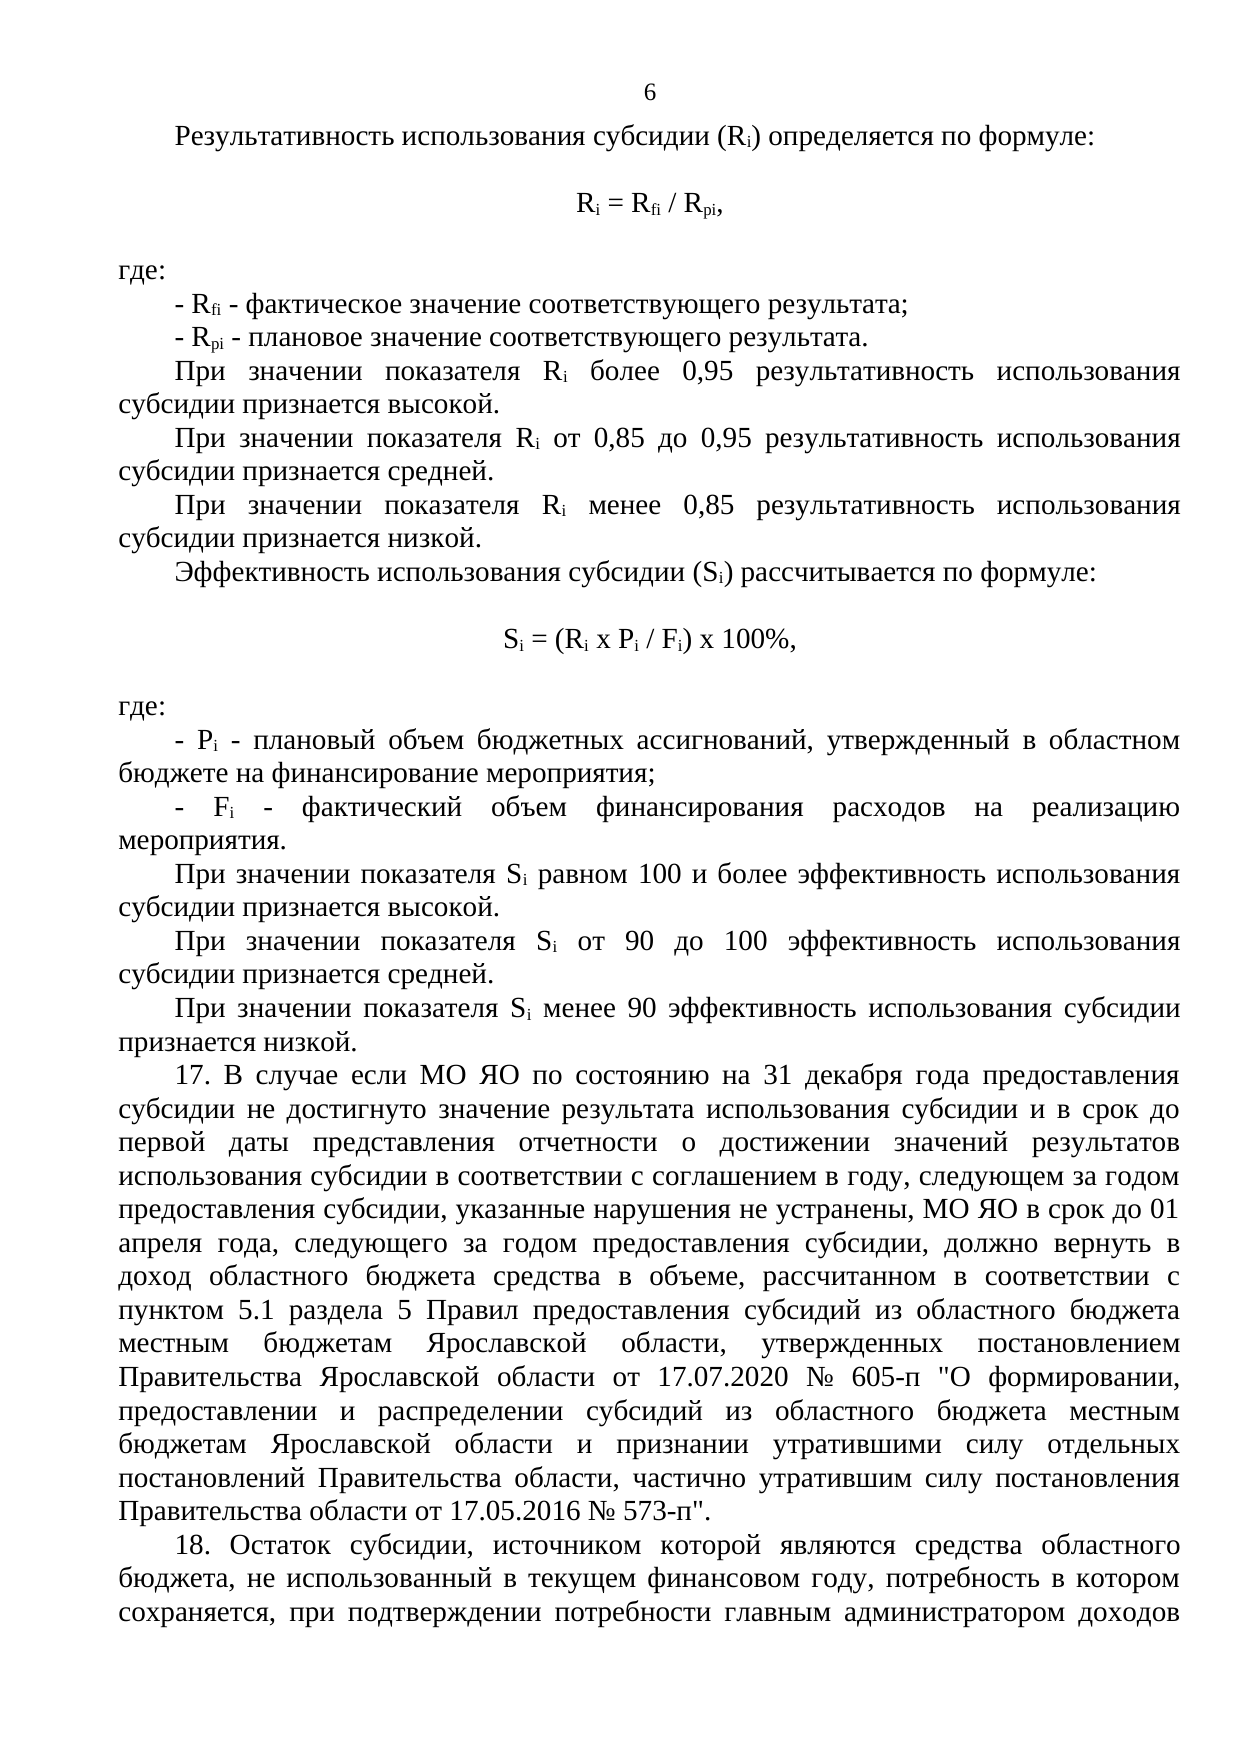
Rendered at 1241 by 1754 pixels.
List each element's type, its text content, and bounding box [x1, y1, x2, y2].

text 17. В случае если МО ЯО по состоянию на 31 декабря года предоставления субсидии не достигнуто значение результата использования субсидии и в срок до первой даты представления отчетности о достижении значений результатов использования субсидии в соответствии с соглашением в году, следующем за годом предоставления субсидии, указанные нарушения не устранены, МО ЯО в срок до 01 апреля года, следующего за годом предоставления субсидии, должно вернуть в доход областного бюджета средства в объеме, рассчитанном в соответствии с пунктом 5.1 раздела 5 Правил предоставления субсидий из областного бюджета местным бюджетам Ярославской области, утвержденных постановлением Правительства Ярославской области от 17.07.2020 № 605-п "О формировании, предоставлении и распределении субсидий из областного бюджета местным бюджетам Ярославской области и признании утратившими силу отдельных постановлений Правительства области, частично утратившим силу постановления Правительства области от 17.05.2016 № 573-п". [118, 1057, 1181, 1527]
text При значении показателя Si менее 90 эффективность использования субсидии признается низкой. [118, 990, 1181, 1057]
text - Rpi - плановое значение соответствующего результата. [118, 319, 1181, 353]
text При значении показателя Ri более 0,95 результативность использования субсидии признается высокой. [118, 353, 1181, 420]
text - Fi - фактический объем финансирования расходов на реализацию мероприятия. [118, 789, 1181, 856]
text При значении показателя Ri менее 0,85 результативность использования субсидии признается низкой. [118, 487, 1181, 554]
text - Rfi - фактическое значение соответствующего результата; [118, 286, 1181, 319]
text Si = (Ri x Pi / Fi) x 100%, [118, 621, 1181, 655]
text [118, 1527, 1181, 1627]
text Эффективность использования субсидии (Si) рассчитывается по формуле: [118, 554, 1181, 588]
text где: [118, 252, 1181, 286]
text При значении показателя Si от 90 до 100 эффективность использования субсидии признается средней. [118, 923, 1181, 990]
text Ri = Rfi / Rpi, [118, 185, 1181, 219]
text - Pi - плановый объем бюджетных ассигнований, утвержденный в областном бюджете на финансирование мероприятия; [118, 722, 1181, 789]
text Результативность использования субсидии (Ri) определяется по формуле: [118, 118, 1181, 152]
text где: [118, 688, 1181, 722]
text При значении показателя Si равном 100 и более эффективность использования субсидии признается высокой. [118, 856, 1181, 923]
text При значении показателя Ri от 0,85 до 0,95 результативность использования субсидии признается средней. [118, 420, 1181, 487]
